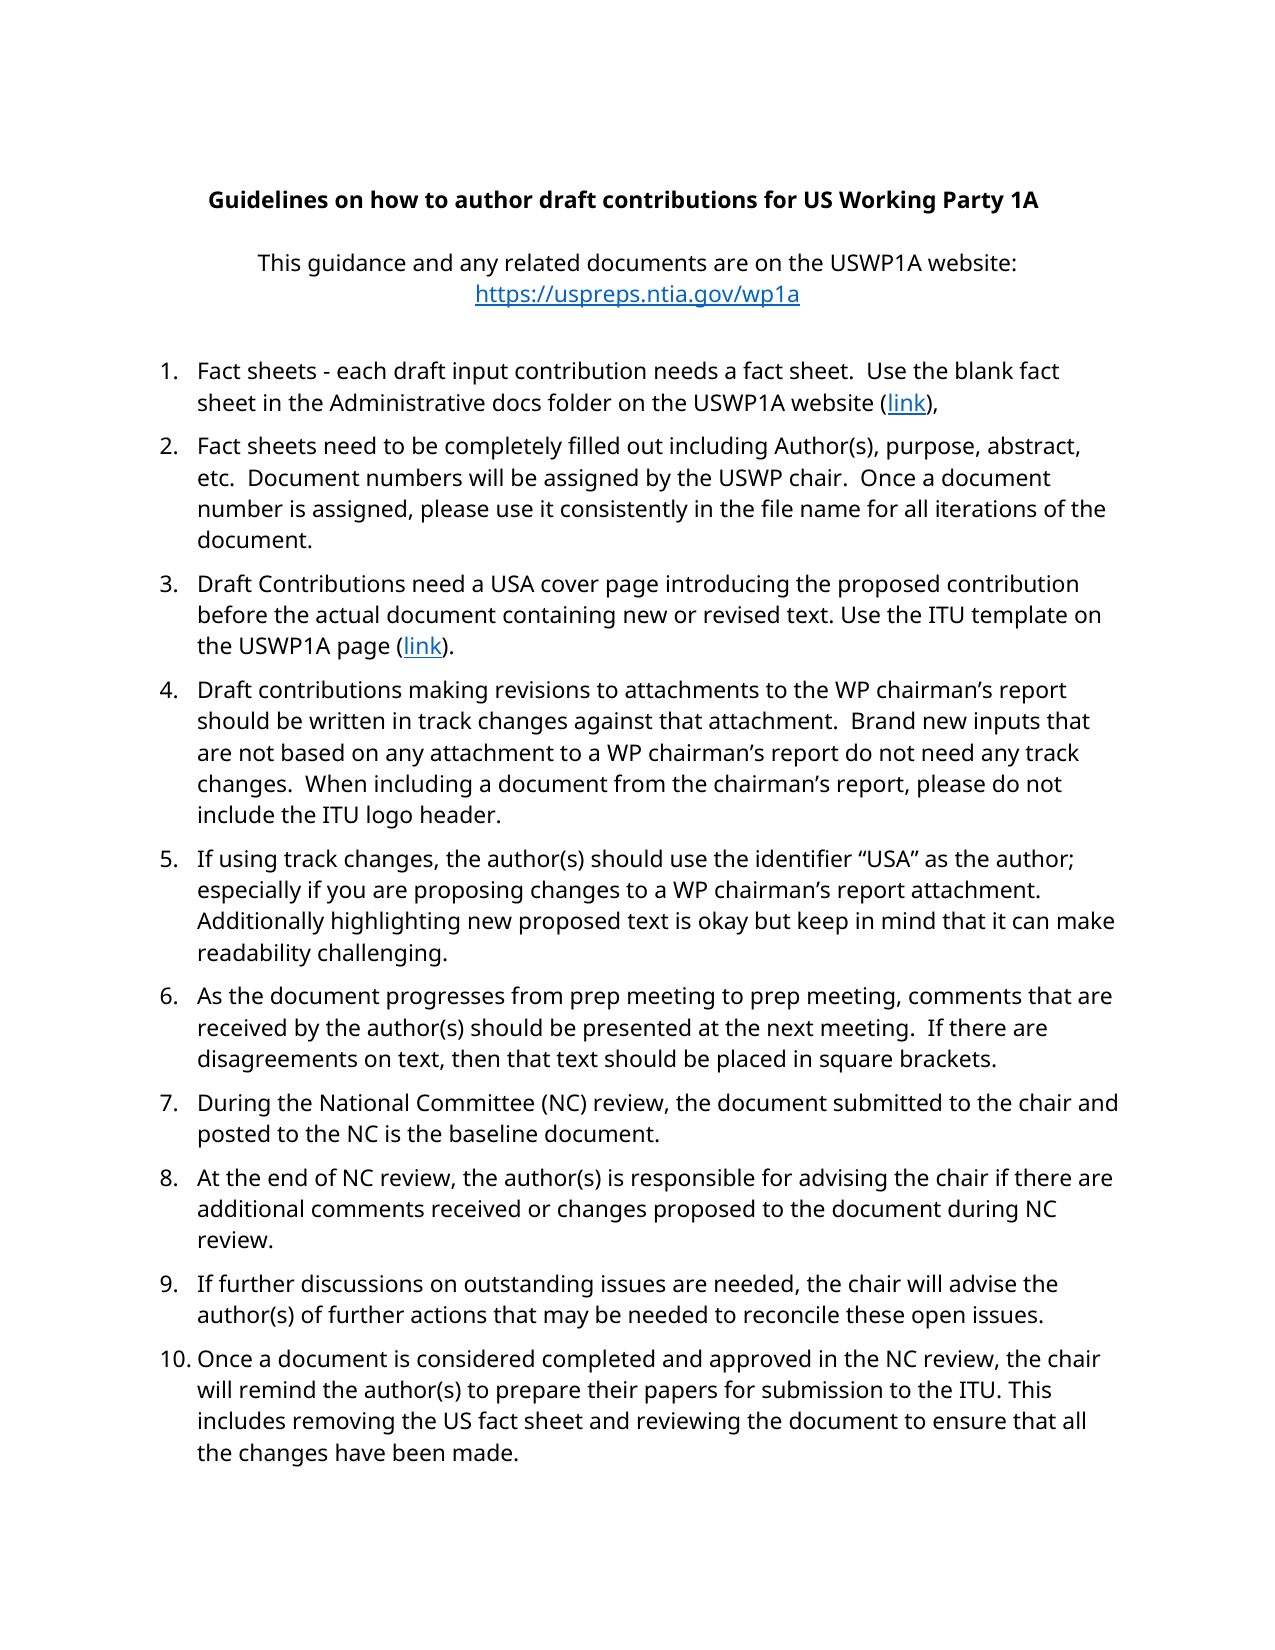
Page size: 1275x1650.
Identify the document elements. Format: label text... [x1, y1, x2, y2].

list Draft Contributions need a USA cover page introducing the proposed contribution before the actual document containing new or revised text. Use the ITU template on the USWP1A page (link). [159, 568, 1125, 662]
list Draft contributions making revisions to attachments to the WP chairman’s report should be written in track changes against that attachment. Brand new inputs that are not based on any attachment to a WP chairman’s report do not need any track changes. When including a document from the chairman’s report, please do not include the ITU logo header. [159, 674, 1125, 830]
list If using track changes, the author(s) should use the identifier “USA” as the author; especially if you are proposing changes to a WP chairman’s report attachment. Additionally highlighting new proposed text is okay but keep in mind that it can make readability challenging. [159, 843, 1125, 968]
list Fact sheets - each draft input contribution needs a fact sheet. Use the blank fact sheet in the Administrative docs folder on the USWP1A website (link), [159, 355, 1125, 418]
list If further discussions on outstanding issues are needed, the chair will advise the author(s) of further actions that may be needed to reconcile these open issues. [159, 1268, 1125, 1330]
text Guidelines on how to author draft contributions for US Working Party 1A [122, 184, 1125, 215]
list As the document progresses from prep meeting to prep meeting, comments that are received by the author(s) should be presented at the next meeting. If there are disagreements on text, then that text should be placed in square brackets. [159, 980, 1125, 1074]
list Once a document is considered completed and approved in the NC review, the chair will remind the author(s) to prepare their papers for submission to the ITU. This includes removing the US fact sheet and reviewing the document to ensure that all the changes have been made. [159, 1343, 1125, 1468]
text This guidance and any related documents are on the USWP1A website: https://uspreps.ntia.gov/wp1a [150, 247, 1125, 309]
list At the end of NC review, the author(s) is responsible for advising the chair if there are additional comments received or changes proposed to the document during NC review. [159, 1162, 1125, 1255]
list Fact sheets need to be completely filled out including Author(s), purpose, abstract, etc. Document numbers will be assigned by the USWP chair. Once a document number is assigned, please use it consistently in the file name for all iterations of the document. [159, 430, 1125, 555]
list During the National Committee (NC) review, the document submitted to the chair and posted to the NC is the baseline document. [159, 1087, 1125, 1149]
